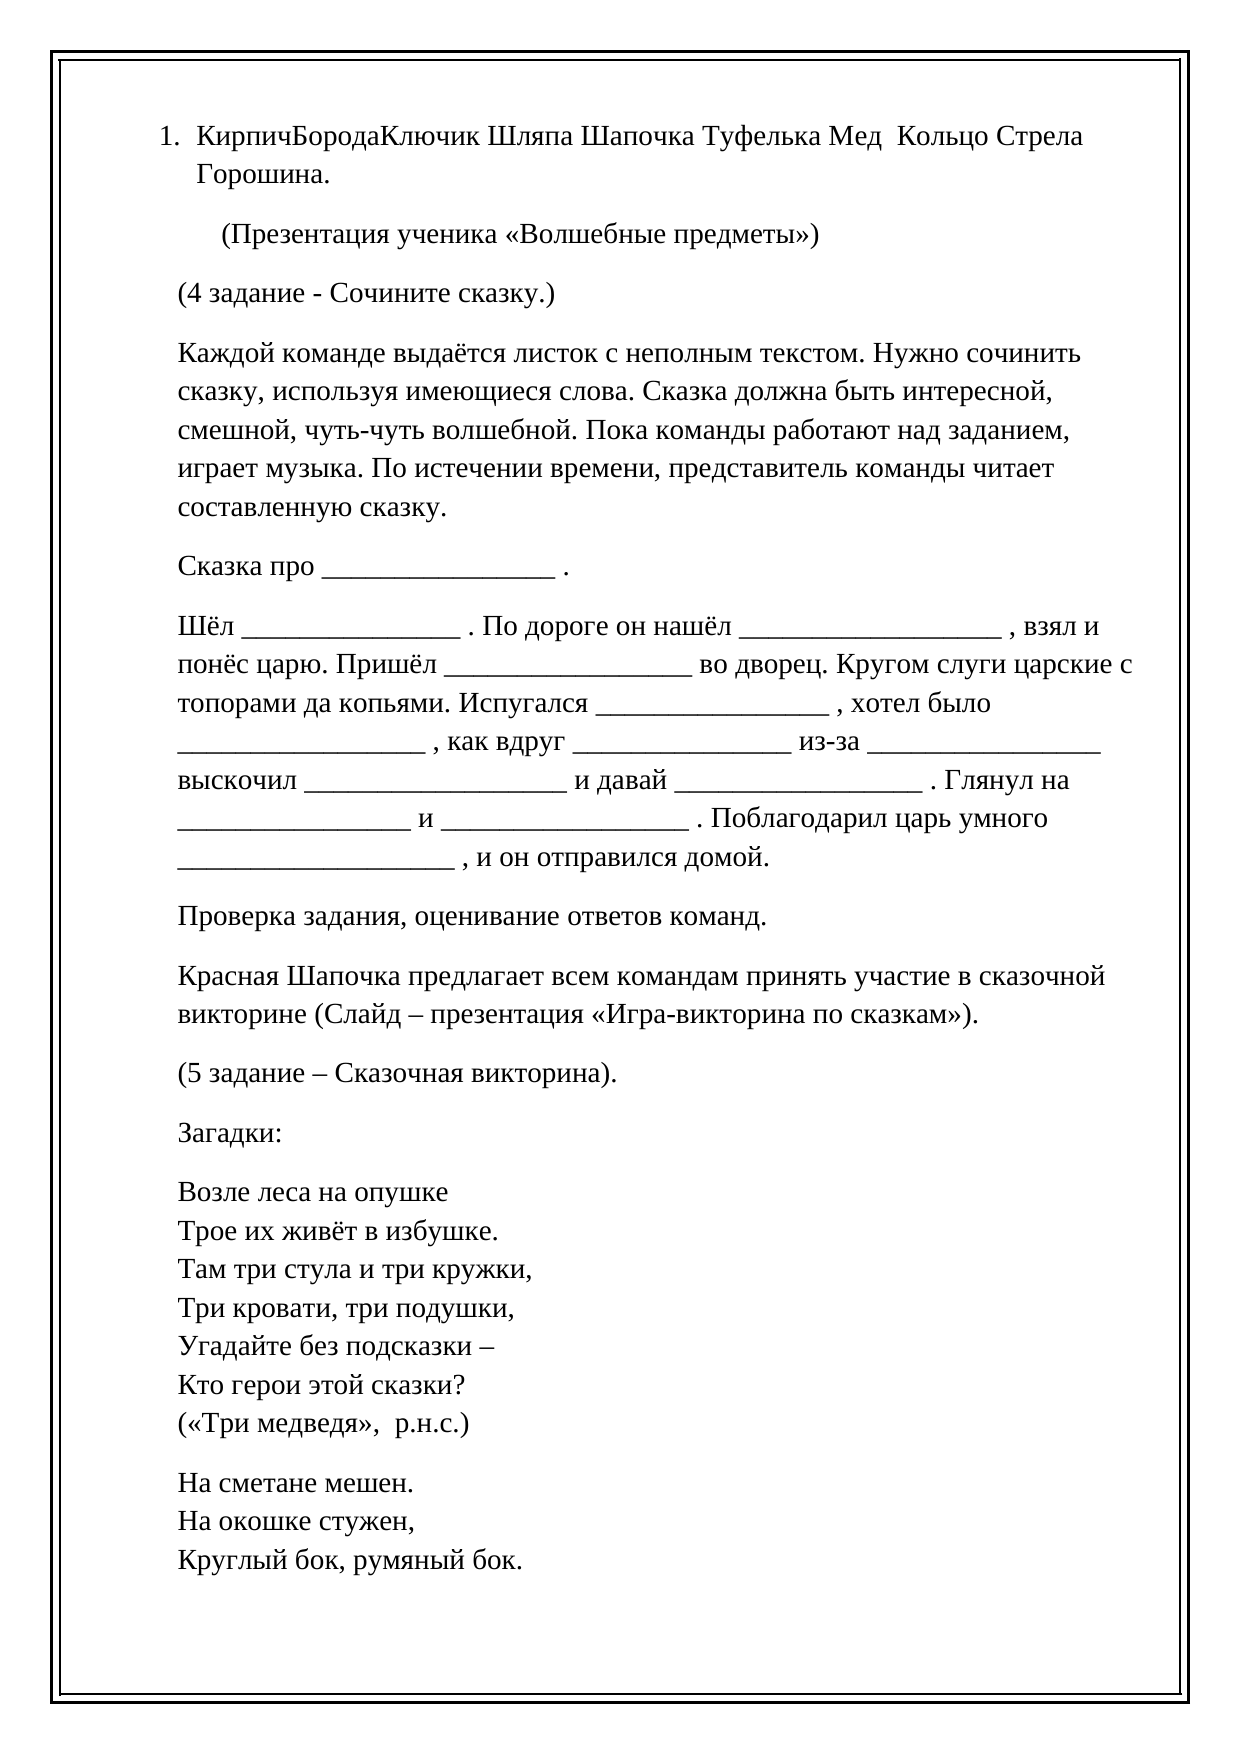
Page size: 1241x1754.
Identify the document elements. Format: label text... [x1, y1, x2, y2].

list КирпичБородаКлючик Шляпа Шапочка Туфелька Мед Кольцо Стрела Горошина. [158, 118, 1152, 190]
text Шёл _______________ . По дороге он нашёл __________________ , взял и понёс царю. Пришёл _________________ во дворец. Кругом слуги царские с топорами да копьями. Испугался ________________ , хотел было _________________ , как вдруг _______________ из-за ________________ выскочил __________________ и давай _________________ . Глянул на ________________ и _________________ . Поблагодарил царь умного ___________________ , и он отправился домой. [177, 608, 1152, 872]
text (4 задание - Сочините сказку.) [177, 275, 1152, 309]
text Сказка про ________________ . [177, 548, 1152, 582]
text (Презентация ученика «Волшебные предметы») [177, 216, 1152, 249]
text Красная Шапочка предлагает всем командам принять участие в сказочной викторине (Слайд – презентация «Игра-викторина по сказкам»). [177, 958, 1152, 1030]
text Проверка задания, оценивание ответов команд. [177, 898, 1152, 932]
text (5 задание – Сказочная викторина). [177, 1056, 1152, 1089]
text Возле леса на опушке Трое их живёт в избушке. Там три стула и три кружки, Три кровати, три подушки, Угадайте без подсказки – Кто герои этой сказки? («Три медведя», р.н.с.) [177, 1174, 1152, 1439]
text Каждой команде выдаётся листок с неполным текстом. Нужно сочинить сказку, используя имеющиеся слова. Сказка должна быть интересной, смешной, чуть-чуть волшебной. Пока команды работают над заданием, играет музыка. По истечении времени, представитель команды читает составленную сказку. [177, 335, 1152, 522]
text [177, 1465, 1152, 1576]
text Загадки: [177, 1115, 1152, 1148]
